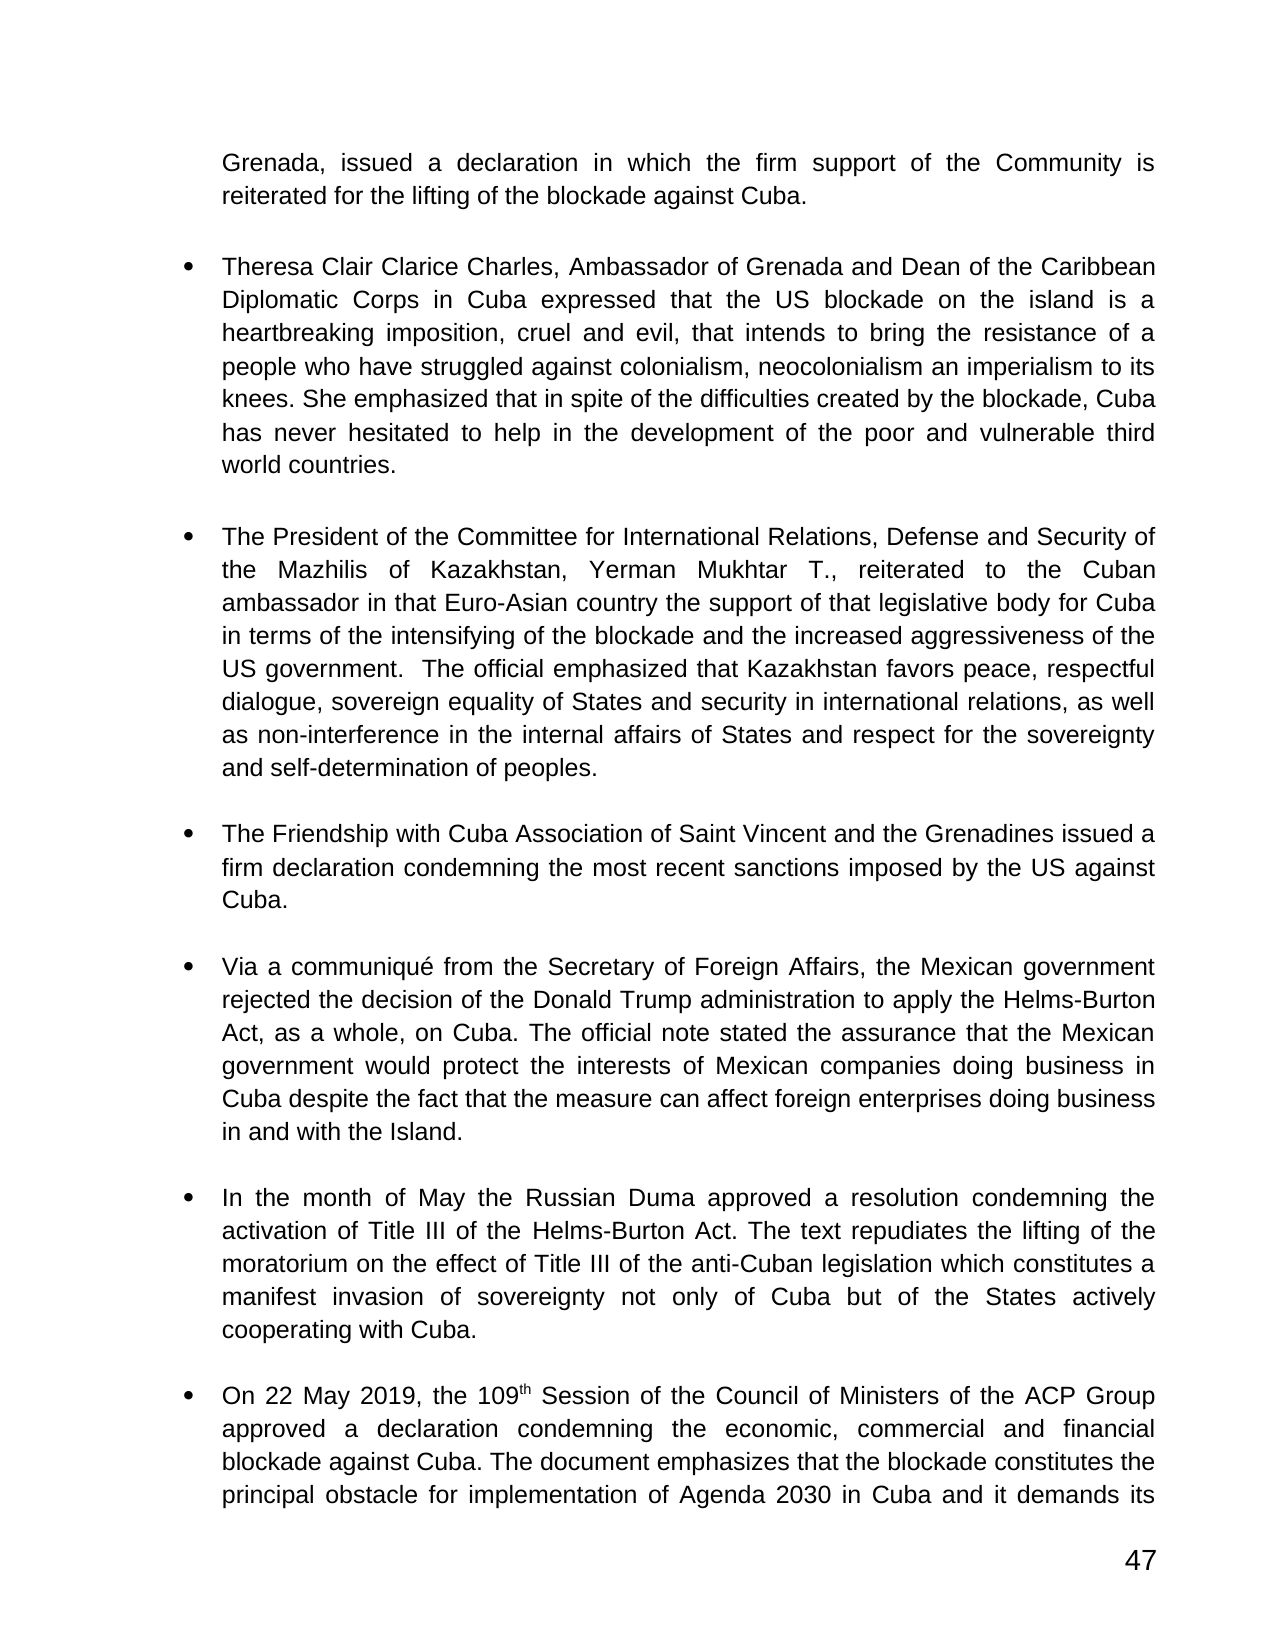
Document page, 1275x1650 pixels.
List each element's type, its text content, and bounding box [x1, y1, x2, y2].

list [184, 1381, 1157, 1509]
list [184, 148, 1157, 209]
list Theresa Clair Clarice Charles, Ambassador of Grenada and Dean of the Caribbean Diplomatic Corps in Cuba expressed that the US blockade on the island is a heartbreaking imposition, cruel and evil, that intends to bring the resistance of a people who have struggled against colonialism, neocolonialism an imperialism to its knees. She emphasized that in spite of the difficulties created by the blockade, Cuba has never hesitated to help in the development of the poor and vulnerable third world countries. [184, 252, 1157, 479]
list The President of the Committee for International Relations, Defense and Security of the Mazhilis of Kazakhstan, Yerman Mukhtar T., reiterated to the Cuban ambassador in that Euro-Asian country the support of that legislative body for Cuba in terms of the intensifying of the blockade and the increased aggressiveness of the US government. The official emphasized that Kazakhstan favors peace, respectful dialogue, sovereign equality of States and security in international relations, as well as non-interference in the internal affairs of States and respect for the sovereignty and self-determination of peoples. [184, 522, 1157, 782]
list In the month of May the Russian Duma approved a resolution condemning the activation of Title III of the Helms-Burton Act. The text repudiates the lifting of the moratorium on the effect of Title III of the anti-Cuban legislation which constitutes a manifest invasion of sovereignty not only of Cuba but of the States actively cooperating with Cuba. [184, 1183, 1157, 1344]
list Via a communiqué from the Secretary of Foreign Affairs, the Mexican government rejected the decision of the Donald Trump administration to apply the Helms-Burton Act, as a whole, on Cuba. The official note stated the assurance that the Mexican government would protect the interests of Mexican companies doing business in Cuba despite the fact that the measure can affect foreign enterprises doing business in and with the Island. [184, 952, 1157, 1146]
list The Friendship with Cuba Association of Saint Vincent and the Grenadines issued a firm declaration condemning the most recent sanctions imposed by the US against Cuba. [184, 819, 1157, 914]
